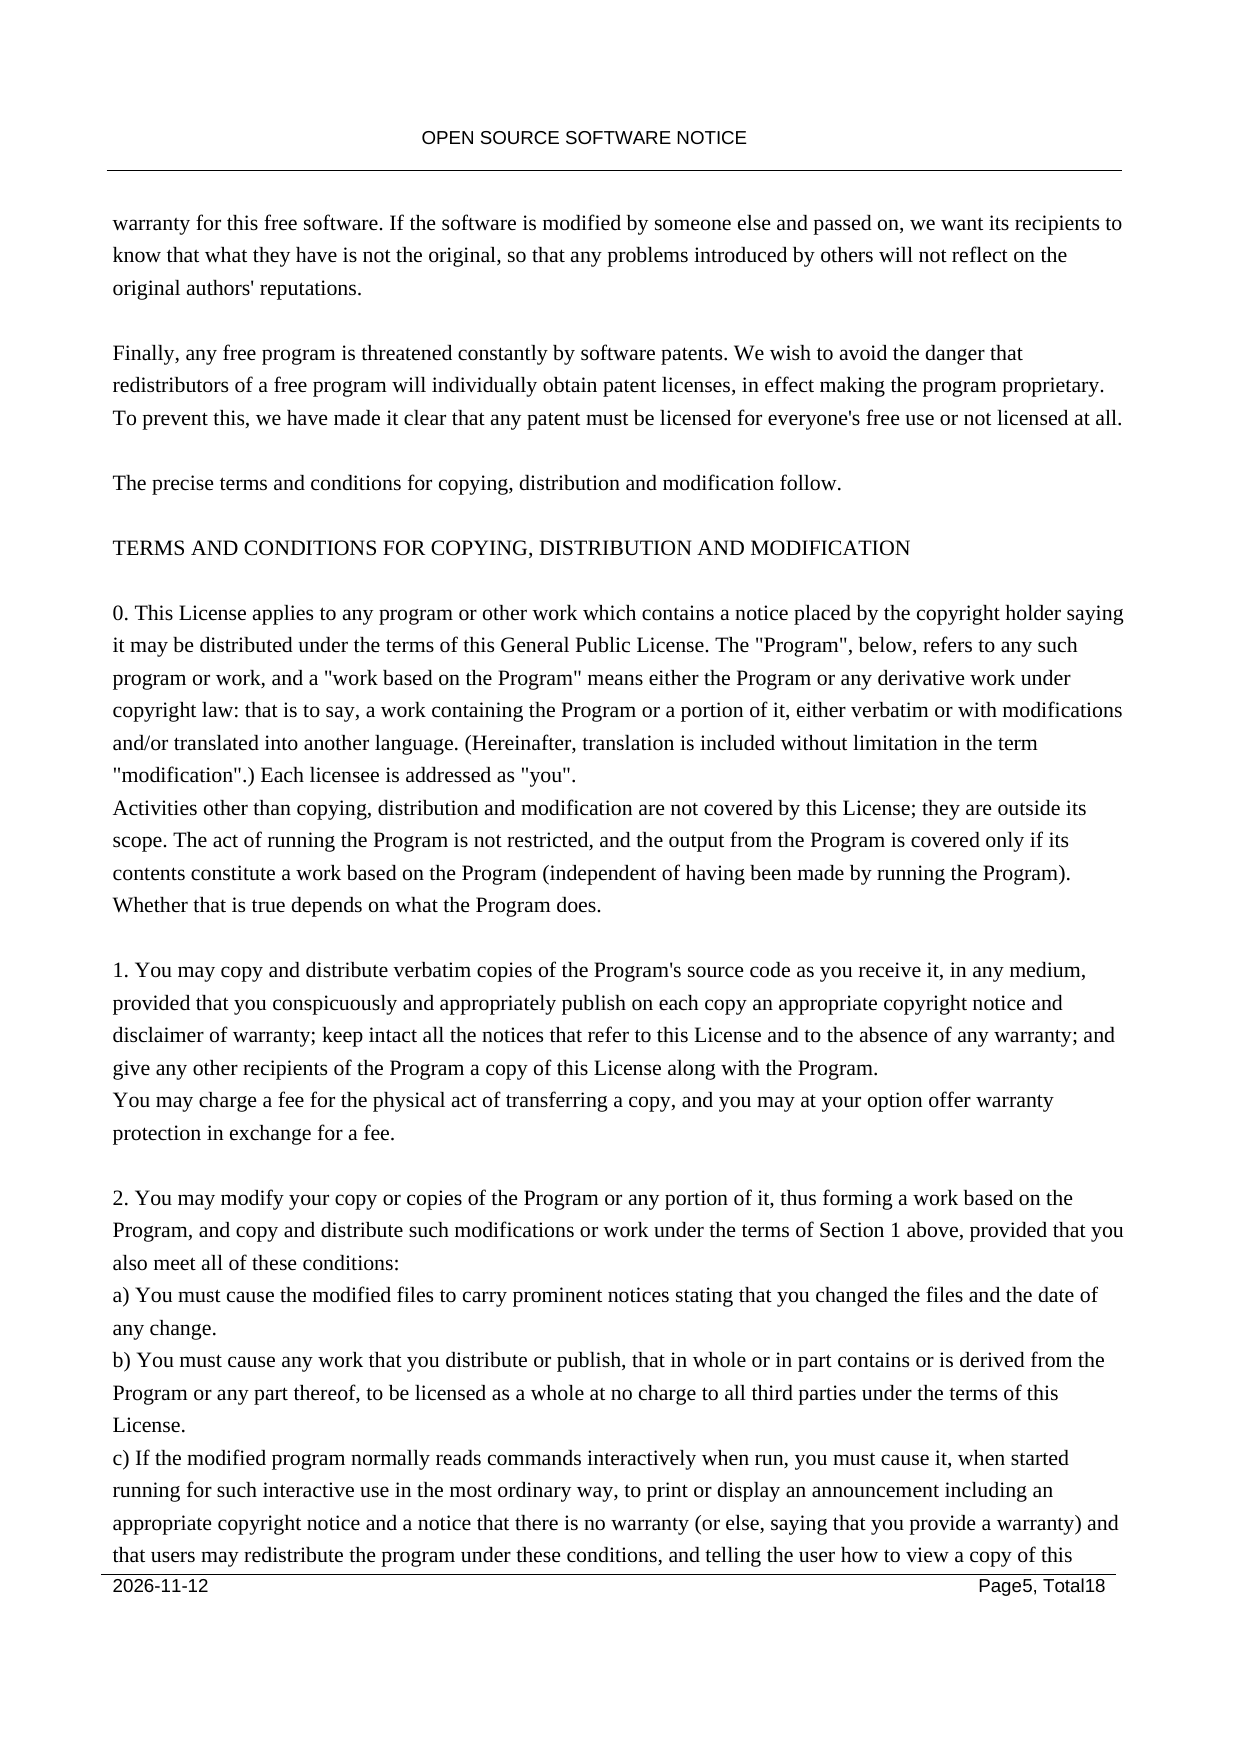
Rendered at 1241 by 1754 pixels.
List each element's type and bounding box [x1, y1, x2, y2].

text [112, 206, 1128, 1571]
